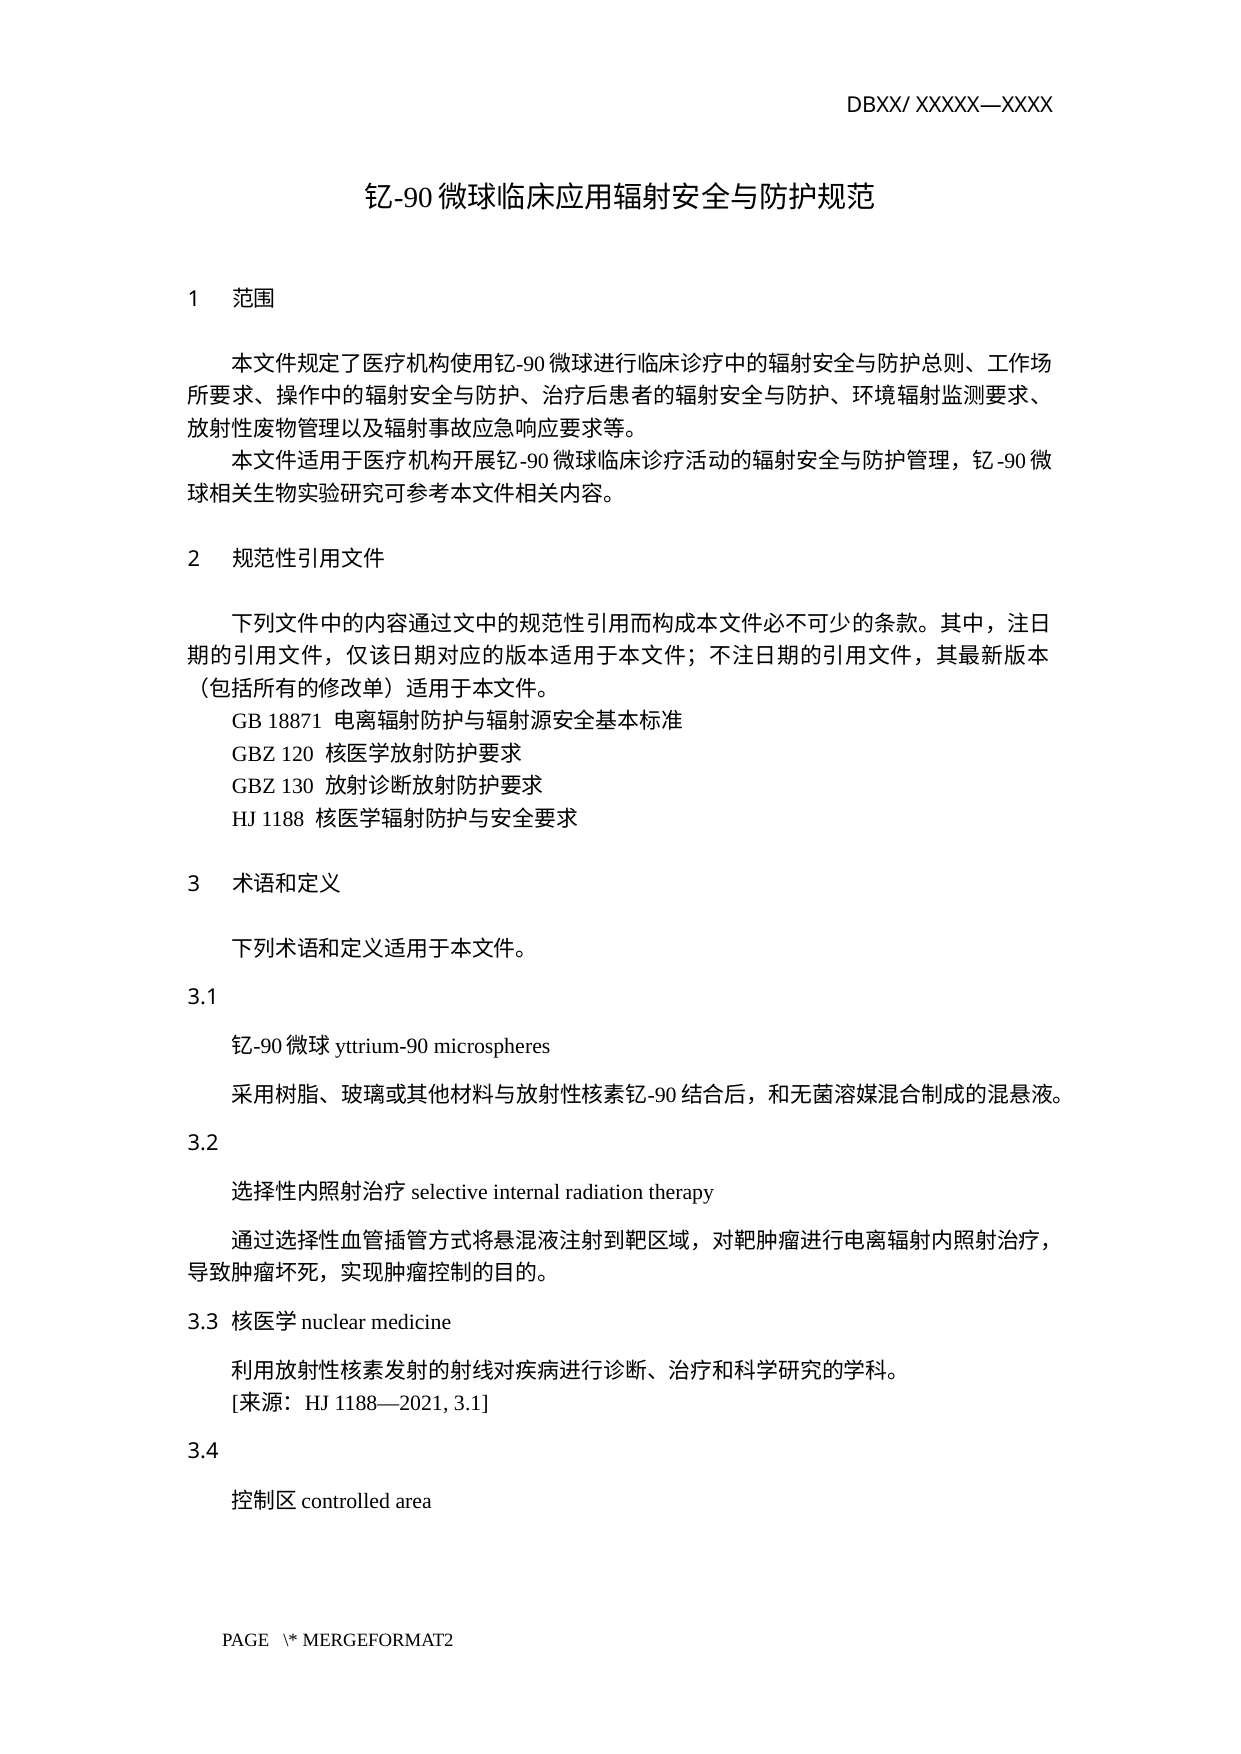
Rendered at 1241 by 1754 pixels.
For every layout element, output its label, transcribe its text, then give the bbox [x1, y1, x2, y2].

list 采用树脂、玻璃或其他材料与放射性核素钇-90结合后，和无菌溶媒混合制成的混悬液。 [187, 1076, 1053, 1109]
list 术语和定义 [187, 866, 1053, 898]
text 本文件规定了医疗机构使用钇-90微球进行临床诊疗中的辐射安全与防护总则、工作场所要求、操作中的辐射安全与防护、治疗后患者的辐射安全与防护、环境辐射监测要求、放射性废物管理以及辐射事故应急响应要求等。 [187, 346, 1053, 443]
list 选择性内照射治疗 selective internal radiation therapy [187, 1174, 1053, 1206]
text 下列文件中的内容通过文中的规范性引用而构成本文件必不可少的条款。其中，注日期的引用文件，仅该日期对应的版本适用于本文件；不注日期的引用文件，其最新版本（包括所有的修改单）适用于本文件。 [187, 606, 1053, 703]
text 本文件适用于医疗机构开展钇-90微球临床诊疗活动的辐射安全与防护管理，钇-90微球相关生物实验研究可参考本文件相关内容。 [187, 443, 1053, 508]
text 通过选择性血管插管方式将悬混液注射到靶区域，对靶肿瘤进行电离辐射内照射治疗，导致肿瘤坏死，实现肿瘤控制的目的。 [187, 1222, 1053, 1287]
list 钇-90微球yttrium-90 microspheres [187, 1028, 1053, 1061]
list [来源：HJ 1188—2021, 3.1] [187, 1385, 1053, 1417]
text 利用放射性核素发射的射线对疾病进行诊断、治疗和科学研究的学科。 [187, 1352, 1053, 1385]
list GBZ 120 核医学放射防护要求 [187, 736, 1053, 768]
list 范围 [187, 281, 1053, 313]
text 钇-90微球临床应用辐射安全与防护规范 [187, 162, 1053, 227]
text 下列术语和定义适用于本文件。 [187, 931, 1053, 963]
list GBZ 130 放射诊断放射防护要求 [187, 768, 1053, 801]
list GB 18871 电离辐射防护与辐射源安全基本标准 [187, 703, 1053, 736]
list 控制区controlled area [187, 1482, 1053, 1515]
list 规范性引用文件 [187, 541, 1053, 573]
list 核医学nuclear medicine [187, 1303, 1053, 1336]
list HJ 1188 核医学辐射防护与安全要求 [187, 801, 1053, 833]
